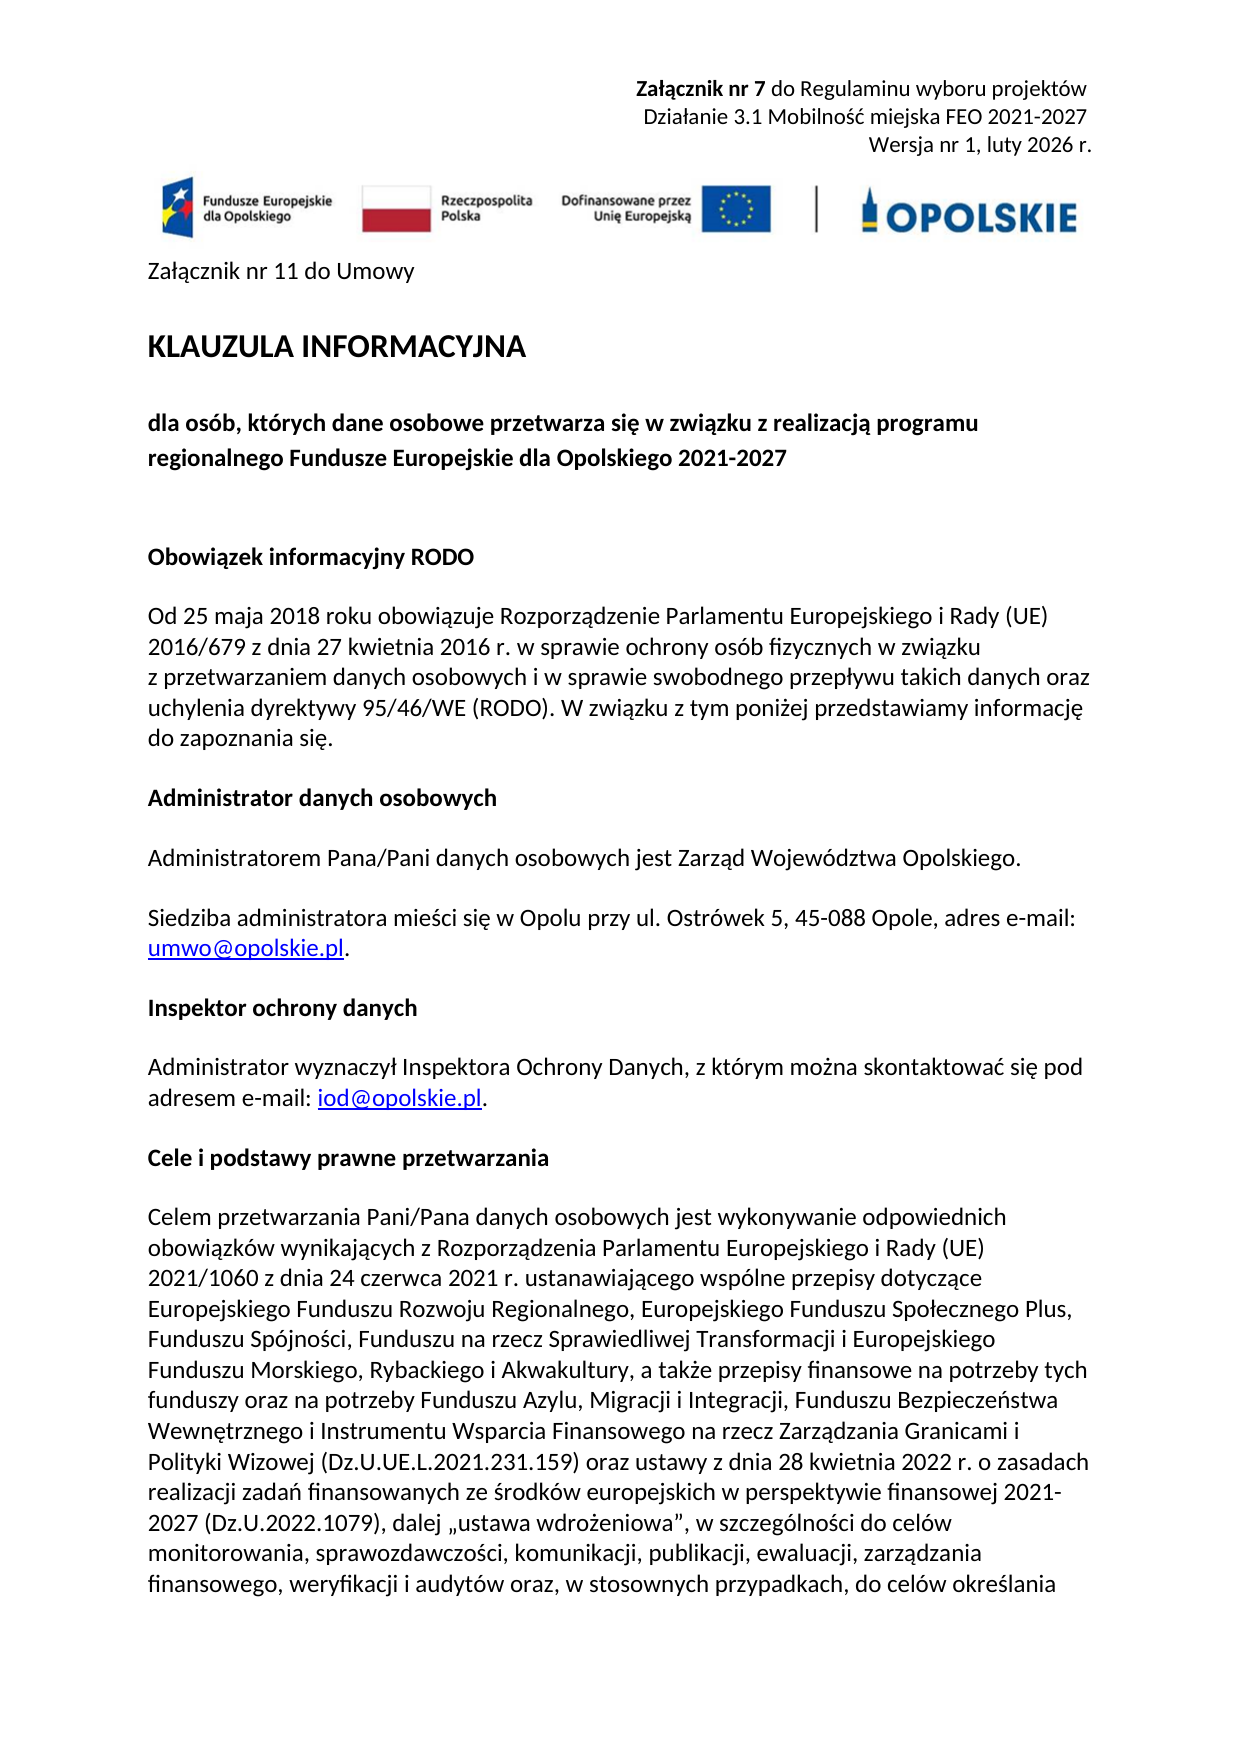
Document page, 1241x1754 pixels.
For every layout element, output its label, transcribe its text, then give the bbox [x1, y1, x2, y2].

text KLAUZULA INFORMACYJNA [148, 325, 1093, 366]
text Załącznik nr 11 do Umowy [148, 255, 1093, 285]
text Administratorem Pana/Pani danych osobowych jest Zarząd Województwa Opolskiego. [148, 842, 1093, 872]
text Od 25 maja 2018 roku obowiązuje Rozporządzenie Parlamentu Europejskiego i Rady (UE) 2016/679 z dnia 27 kwietnia 2016 r. w sprawie ochrony osób fizycznych w związku z przetwarzaniem danych osobowych i w sprawie swobodnego przepływu takich danych oraz uchylenia dyrektywy 95/46/WE (RODO). W związku z tym poniżej przedstawiamy informację do zapoznania się. [148, 601, 1093, 753]
text dla osób, których dane osobowe przetwarza się w związku z realizacją programu regionalnego Fundusze Europejskie dla Opolskiego 2021-2027 [148, 407, 1093, 472]
text Siedziba administratora mieści się w Opolu przy ul. Ostrówek 5, 45-088 Opole, adres e-mail: umwo@opolskie.pl. [148, 902, 1093, 963]
text Cele i podstawy prawne przetwarzania [148, 1142, 1093, 1172]
text Administrator wyznaczył Inspektora Ochrony Danych, z którym można skontaktować się pod adresem e-mail: iod@opolskie.pl. [148, 1052, 1093, 1113]
text Obowiązek informacyjny RODO [148, 541, 1093, 571]
text Administrator danych osobowych [148, 782, 1093, 813]
picture [147, 157, 1093, 255]
text Inspektor ochrony danych [148, 992, 1093, 1022]
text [148, 1201, 1093, 1598]
